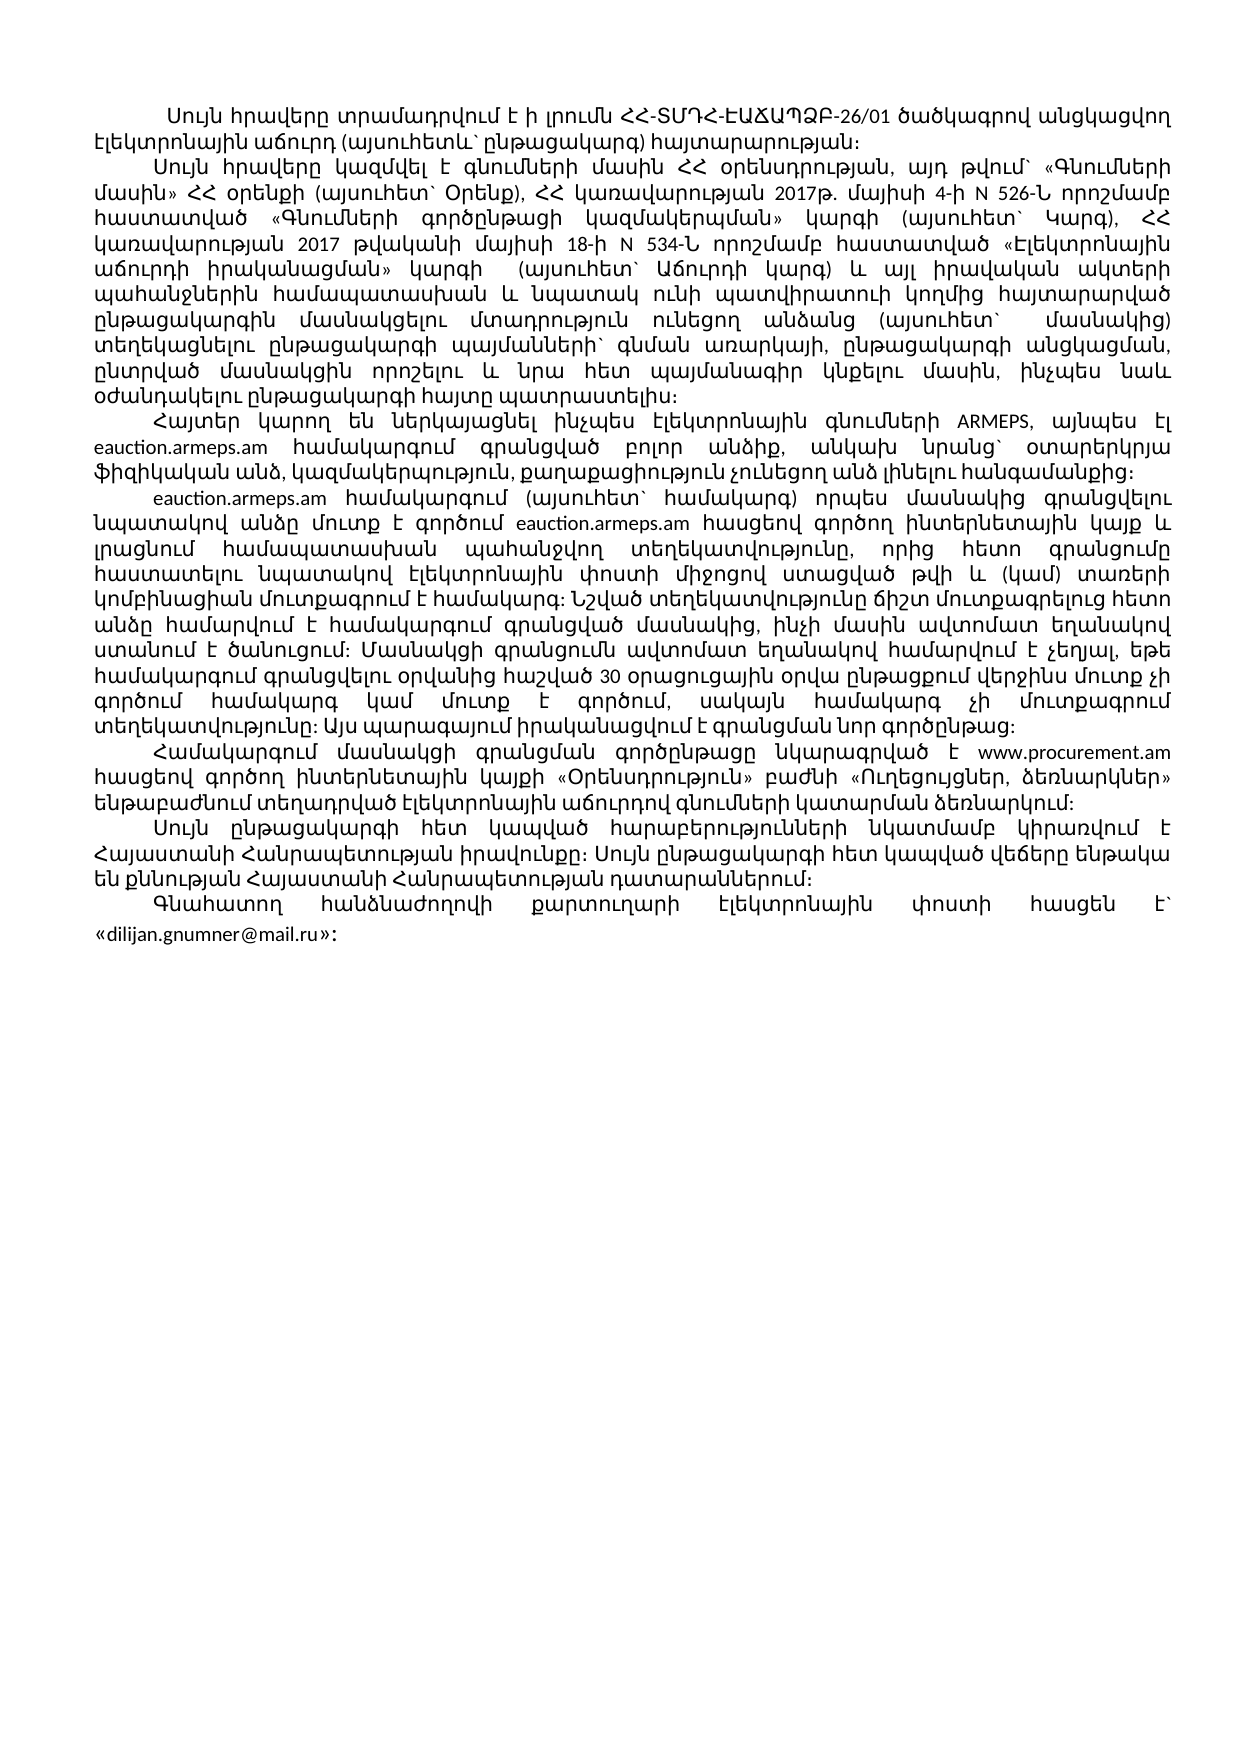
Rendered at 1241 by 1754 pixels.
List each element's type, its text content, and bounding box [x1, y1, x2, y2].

text Հայտեր կարող են ներկայացնել ինչպես էլեկտրոնային գնումների ARMEPS, այնպես էլ eauction.armeps.am համակարգում գրանցված բոլոր անձիք, անկախ նրանց` օտարերկրյա ֆիզիկական անձ, կազմակերպություն, քաղաքացիություն չունեցող անձ լինելու հանգամանքից։ [94, 409, 1171, 485]
text Սույն հրավերը տրամադրվում է ի լրումն ՀՀ-ՏՄԴՀ-ԷԱՃԱՊՁԲ-26/01 ծածկագրով անցկացվող էլեկտրոնային աճուրդ (այսուհետև` ընթացակարգ) հայտարարության։ [94, 104, 1171, 154]
text Համակարգում մասնակցի գրանցման գործընթացը նկարագրված է www.procurement.am հասցեով գործող ինտերնետային կայքի «Օրենսդրություն» բաժնի «Ուղեցույցներ, ձեռնարկներ» ենթաբաժնում տեղադրված էլեկտրոնային աճուրդով գնումների կատարման ձեռնարկում: [94, 739, 1171, 815]
text Գնահատող հանձնաժողովի քարտուղարի էլեկտրոնային փոստի հասցեն է` «dilijan.gnumner@mail.ru»: [94, 892, 1171, 948]
text Սույն ընթացակարգի հետ կապված հարաբերությունների նկատմամբ կիրառվում է Հայաստանի Հանրապետության իրավունքը։ Սույն ընթացակարգի հետ կապված վեճերը ենթակա են քննության Հայաստանի Հանրապետության դատարաններում։ [94, 815, 1171, 892]
text eauction.armeps.am համակարգում (այսուհետ` համակարգ) որպես մասնակից գրանցվելու նպատակով անձը մուտք է գործում eauction.armeps.am հասցեով գործող ինտերնետային կայք և լրացնում համապատասխան պահանջվող տեղեկատվությունը, որից հետո գրանցումը հաստատելու նպատակով էլեկտրոնային փոստի միջոցով ստացված թվի և (կամ) տառերի կոմբինացիան մուտքագրում է համակարգ: Նշված տեղեկատվությունը ճիշտ մուտքագրելուց հետո անձը համարվում է համակարգում գրանցված մասնակից, ինչի մասին ավտոմատ եղանակով ստանում է ծանուցում: Մասնակցի գրանցումն ավտոմատ եղանակով համարվում է չեղյալ, եթե համակարգում գրանցվելու օրվանից հաշված 30 օրացուցային օրվա ընթացքում վերջինս մուտք չի գործում համակարգ կամ մուտք է գործում, սակայն համակարգ չի մուտքագրում տեղեկատվությունը: Այս պարագայում իրականացվում է գրանցման նոր գործընթաց: [94, 485, 1171, 739]
text Սույն հրավերը կազմվել է գնումների մասին ՀՀ օրենսդրության, այդ թվում` «Գնումների մասին» ՀՀ օրենքի (այսուհետ` Օրենք), ՀՀ կառավարության 2017թ. մայիսի 4-ի N 526-Ն որոշմամբ հաստատված «Գնումների գործընթացի կազմակերպման» կարգի (այսուհետ` Կարգ), ՀՀ կառավարության 2017 թվականի մայիսի 18-ի N 534-Ն որոշմամբ հաստատված «Էլեկտրոնային աճուրդի իրականացման» կարգի (այսուհետ` Աճուրդի կարգ) և այլ իրավական ակտերի պահանջներին համապատասխան և նպատակ ունի պատվիրատուի կողմից հայտարարված ընթացակարգին մասնակցելու մտադրություն ունեցող անձանց (այսուհետ` մասնակից) տեղեկացնելու ընթացակարգի պայմանների` գնման առարկայի, ընթացակարգի անցկացման, ընտրված մասնակցին որոշելու և նրա հետ պայմանագիր կնքելու մասին, ինչպես նաև օժանդակելու ընթացակարգի հայտը պատրաստելիս։ [94, 154, 1171, 409]
